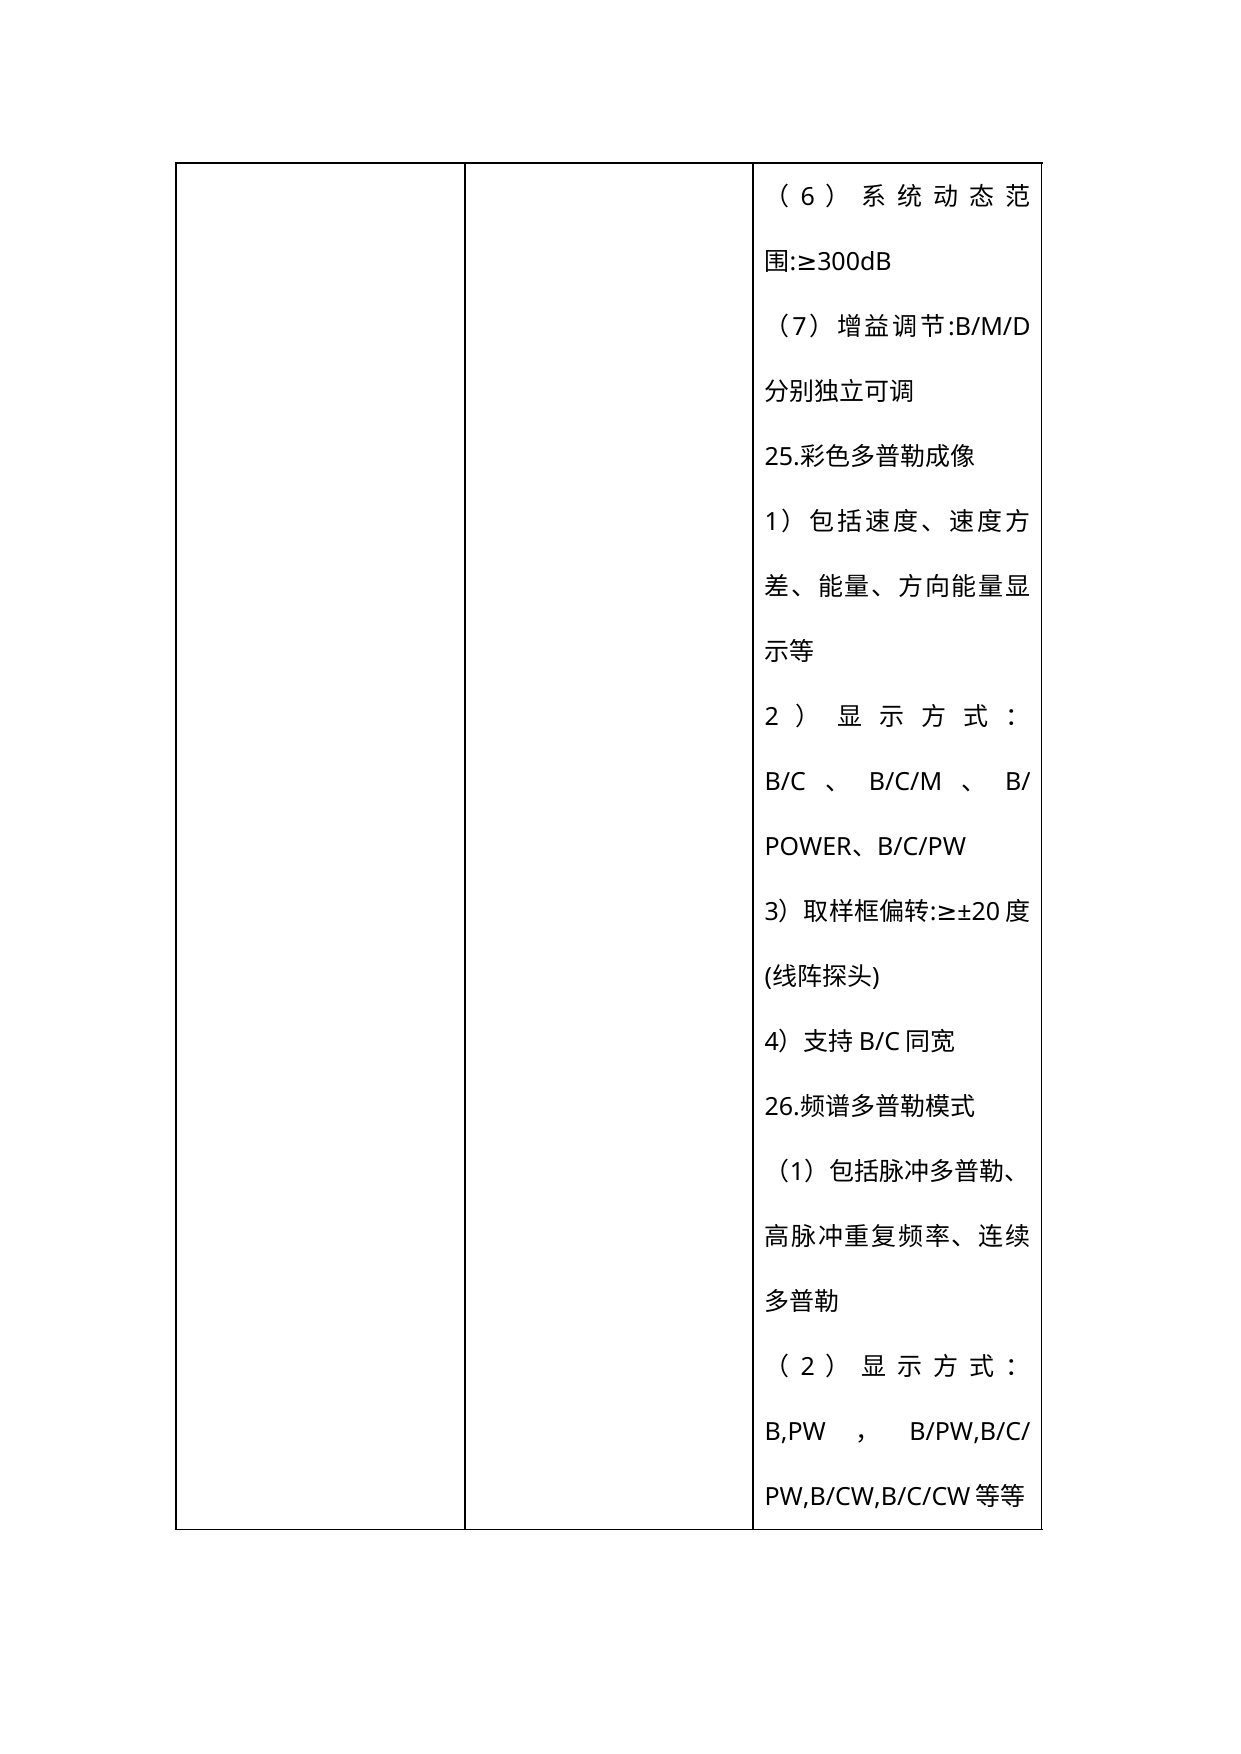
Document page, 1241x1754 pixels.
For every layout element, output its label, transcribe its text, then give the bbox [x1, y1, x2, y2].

table_cell 1 [177, 164, 464, 1528]
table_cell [754, 164, 1041, 1528]
table_cell [466, 164, 752, 1528]
